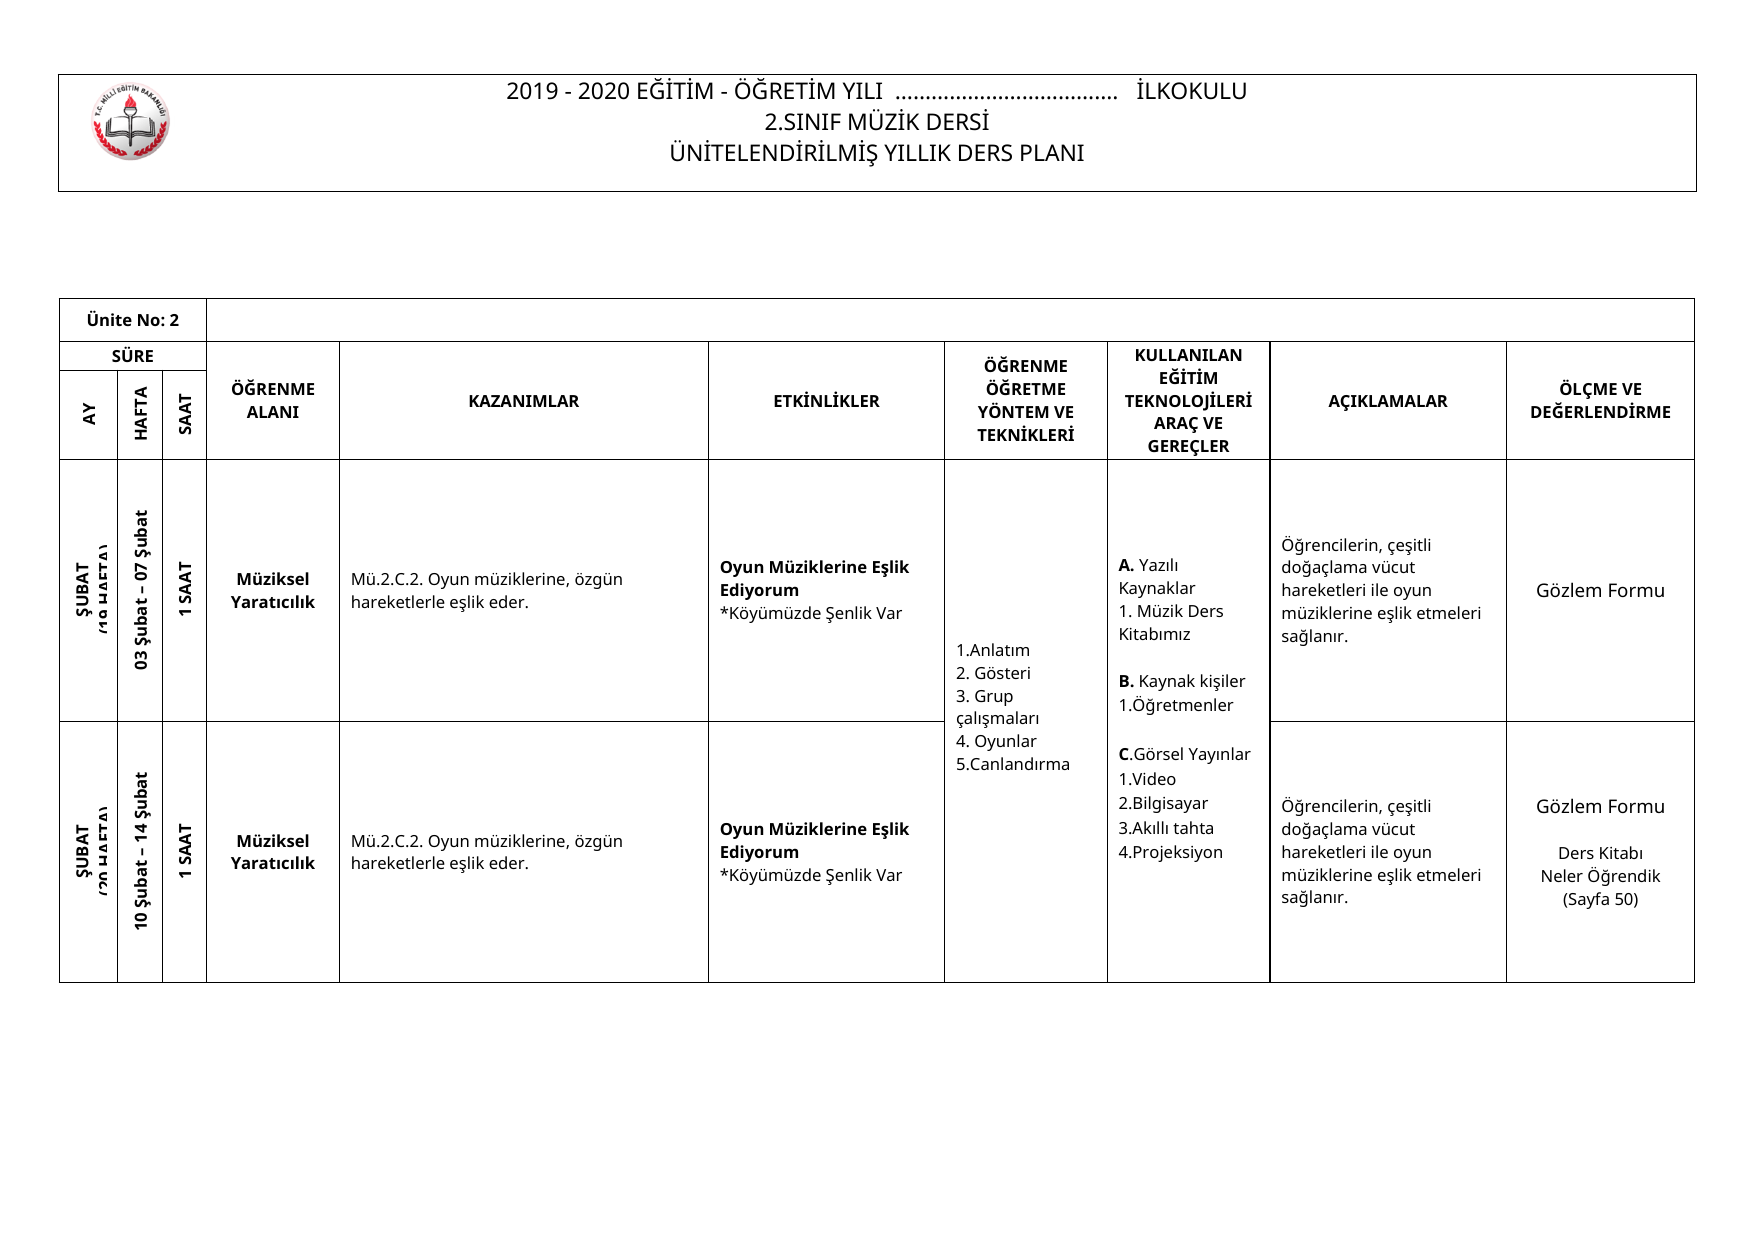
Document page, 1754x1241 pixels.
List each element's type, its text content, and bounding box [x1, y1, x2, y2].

table_cell Müziksel Yaratıcılık [207, 722, 339, 982]
table_cell 10 Şubat – 14 Şubat [118, 722, 162, 982]
table_cell ŞUBAT (20.HAFTA) [60, 722, 117, 982]
table_cell Müziksel Yaratıcılık [207, 460, 339, 721]
table_cell 03 Şubat – 07 Şubat [118, 460, 162, 721]
table_cell Gözlem Formu Ders Kitabı Neler Öğrendik (Sayfa 50) [1507, 722, 1694, 982]
table_cell Oyun Müziklerine Eşlik Ediyorum *Köyümüzde Şenlik Var [709, 722, 944, 982]
table_cell Mü.2.C.2. Oyun müziklerine, özgün hareketlerle eşlik eder. [340, 722, 708, 982]
table_cell 1 SAAT [163, 722, 206, 982]
table_cell AY [60, 371, 117, 459]
table_cell A. Yazılı Kaynaklar 1. Müzik Ders Kitabımız B. Kaynak kişiler 1.Öğretmenler C.Görsel Yayınlar 1.Video 2.Bilgisayar 3.Akıllı tahta 4.Projeksiyon [1108, 460, 1269, 982]
table_cell ÖĞRENME ALANI [207, 342, 339, 459]
table_cell ETKİNLİKLER [709, 342, 944, 459]
table_cell SÜRE [60, 342, 206, 369]
table_cell 1.Anlatım 2. Gösteri 3. Grup çalışmaları 4. Oyunlar 5.Canlandırma [945, 460, 1107, 982]
table_cell KAZANIMLAR [340, 342, 708, 459]
table_cell AÇIKLAMALAR [1271, 342, 1506, 459]
table_cell SAAT [163, 371, 206, 459]
table_cell Oyun Müziklerine Eşlik Ediyorum *Köyümüzde Şenlik Var [709, 460, 944, 721]
table_header Ünite No: 2 [60, 299, 206, 341]
table_cell ÖLÇME VE DEĞERLENDİRME [1507, 342, 1694, 459]
table_header [207, 299, 1694, 341]
table_cell Öğrencilerin, çeşitli doğaçlama vücut hareketleri ile oyun müziklerine eşlik etmeleri sağlanır. [1271, 460, 1506, 721]
table_cell Mü.2.C.2. Oyun müziklerine, özgün hareketlerle eşlik eder. [340, 460, 708, 721]
table_cell ÖĞRENME ÖĞRETME YÖNTEM VE TEKNİKLERİ [945, 342, 1107, 459]
table_cell HAFTA [118, 371, 162, 459]
table_cell KULLANILAN EĞİTİM TEKNOLOJİLERİ ARAÇ VE GEREÇLER [1108, 342, 1269, 459]
table_cell ŞUBAT (19.HAFTA) [60, 460, 117, 721]
table_cell Öğrencilerin, çeşitli doğaçlama vücut hareketleri ile oyun müziklerine eşlik etmeleri sağlanır. [1271, 722, 1506, 982]
table_cell Gözlem Formu [1507, 460, 1694, 721]
picture [85, 77, 175, 167]
table_cell 1 SAAT [163, 460, 206, 721]
